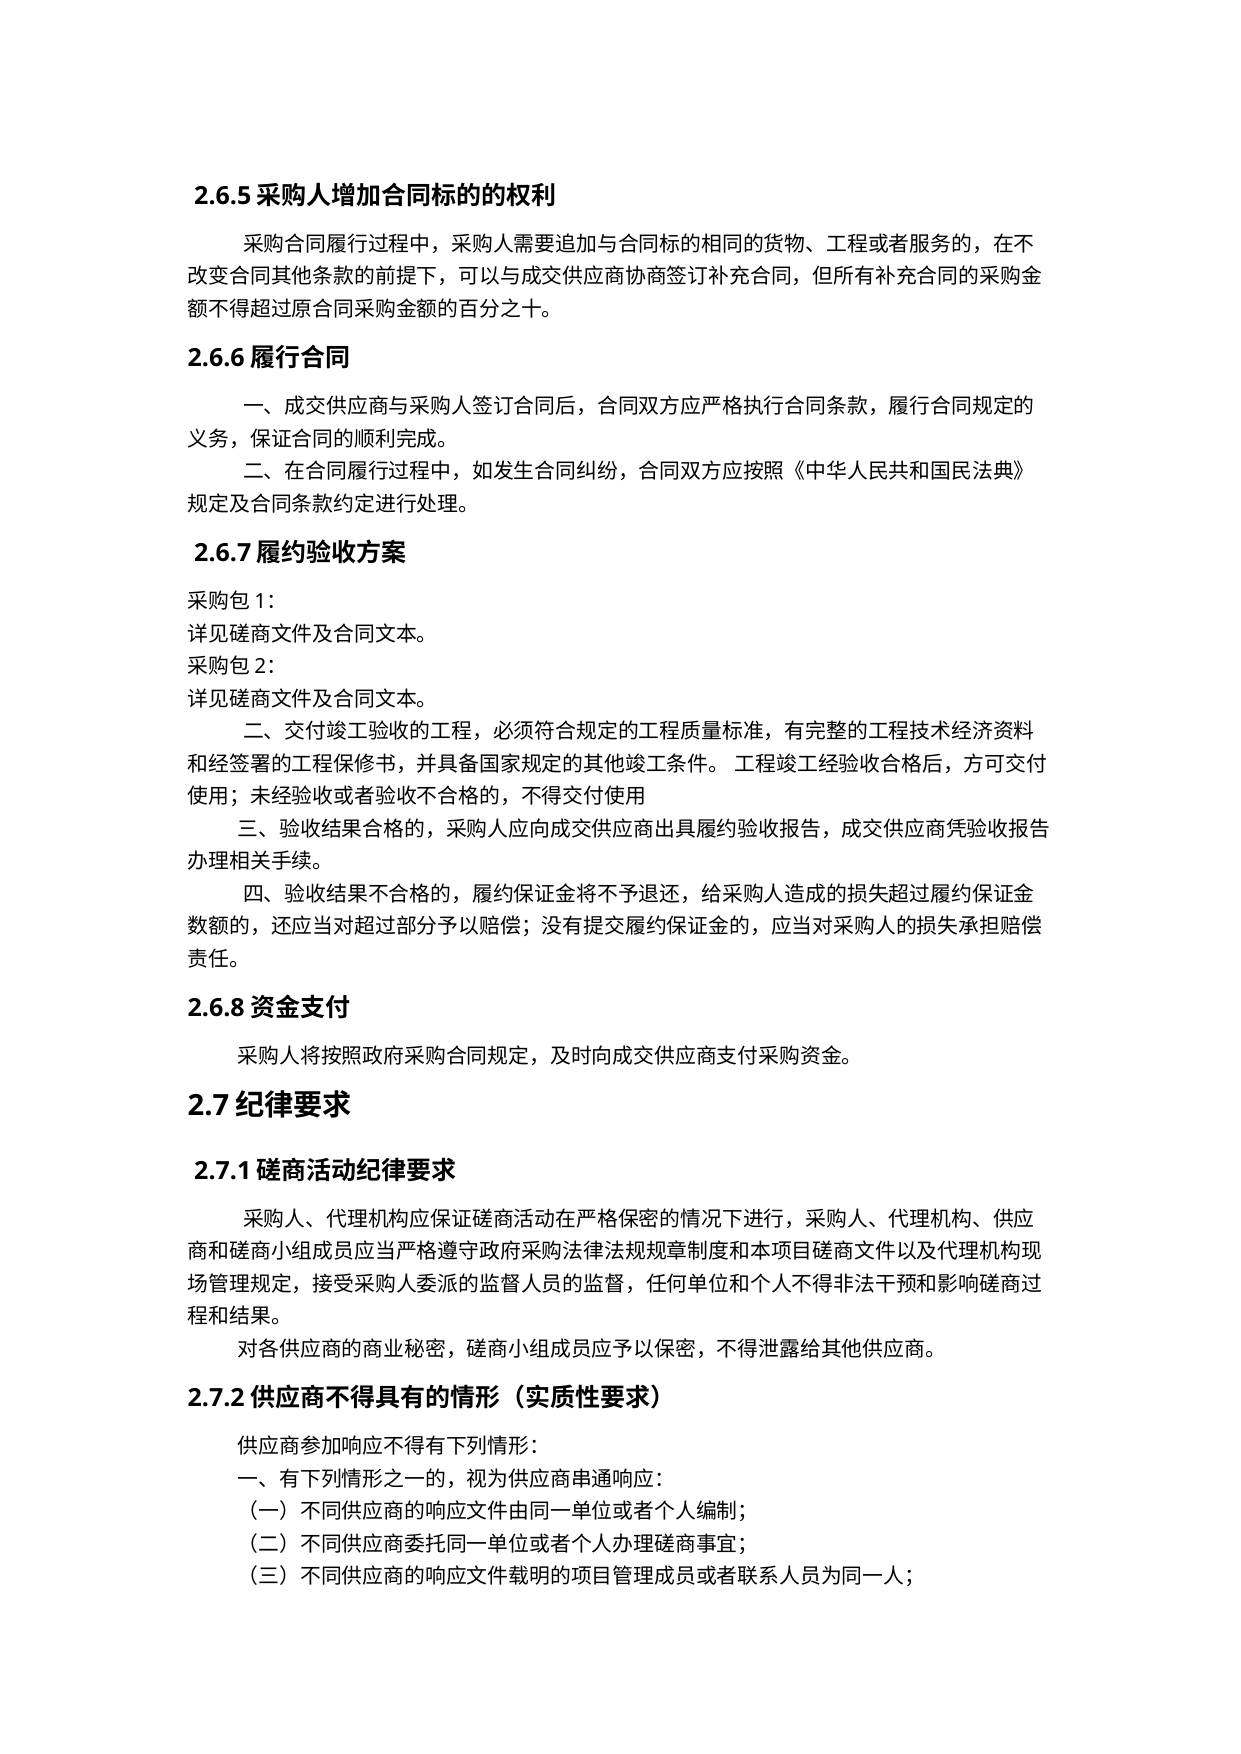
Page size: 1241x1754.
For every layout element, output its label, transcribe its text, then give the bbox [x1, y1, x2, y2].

text 详见磋商文件及合同文本。 [187, 617, 1053, 649]
text （一）不同供应商的响应文件由同一单位或者个人编制； [187, 1494, 1053, 1527]
text 一、成交供应商与采购人签订合同后，合同双方应严格执行合同条款，履行合同规定的义务，保证合同的顺利完成。 [187, 389, 1053, 454]
text 四、验收结果不合格的，履约保证金将不予退还，给采购人造成的损失超过履约保证金数额的，还应当对超过部分予以赔偿；没有提交履约保证金的，应当对采购人的损失承担赔偿责任。 [187, 877, 1053, 974]
text 2.7纪律要求 [187, 1072, 1053, 1137]
text 采购人、代理机构应保证磋商活动在严格保密的情况下进行，采购人、代理机构、供应商和磋商小组成员应当严格遵守政府采购法律法规规章制度和本项目磋商文件以及代理机构现场管理规定，接受采购人委派的监督人员的监督，任何单位和个人不得非法干预和影响磋商过程和结果。 [187, 1202, 1053, 1332]
text 2.7.2供应商不得具有的情形（实质性要求） [187, 1364, 1053, 1429]
text 一、有下列情形之一的，视为供应商串通响应： [187, 1462, 1053, 1494]
text （二）不同供应商委托同一单位或者个人办理磋商事宜； [187, 1527, 1053, 1559]
text 对各供应商的商业秘密，磋商小组成员应予以保密，不得泄露给其他供应商。 [187, 1332, 1053, 1364]
text 二、交付竣工验收的工程，必须符合规定的工程质量标准，有完整的工程技术经济资料和经签署的工程保修书，并具备国家规定的其他竣工条件。 工程竣工经验收合格后，方可交付使用；未经验收或者验收不合格的，不得交付使用 [187, 714, 1053, 812]
text 采购包2： [187, 649, 1053, 682]
text （三）不同供应商的响应文件载明的项目管理成员或者联系人员为同一人； [187, 1559, 1053, 1592]
text 2.6.8资金支付 [187, 974, 1053, 1039]
text 采购合同履行过程中，采购人需要追加与合同标的相同的货物、工程或者服务的，在不改变合同其他条款的前提下，可以与成交供应商协商签订补充合同，但所有补充合同的采购金额不得超过原合同采购金额的百分之十。 [187, 227, 1053, 324]
text 详见磋商文件及合同文本。 [187, 682, 1053, 714]
text 供应商参加响应不得有下列情形： [187, 1429, 1053, 1462]
text 2.6.7履约验收方案 [187, 519, 1053, 584]
text 2.7.1磋商活动纪律要求 [187, 1137, 1053, 1202]
text 2.6.6履行合同 [187, 324, 1053, 389]
text 三、验收结果合格的，采购人应向成交供应商出具履约验收报告，成交供应商凭验收报告办理相关手续。 [187, 812, 1053, 877]
text 采购人将按照政府采购合同规定，及时向成交供应商支付采购资金。 [187, 1039, 1053, 1072]
text 二、在合同履行过程中，如发生合同纠纷，合同双方应按照《中华人民共和国民法典》规定及合同条款约定进行处理。 [187, 454, 1053, 519]
text 采购包1： [187, 584, 1053, 617]
text 2.6.5采购人增加合同标的的权利 [187, 162, 1053, 227]
